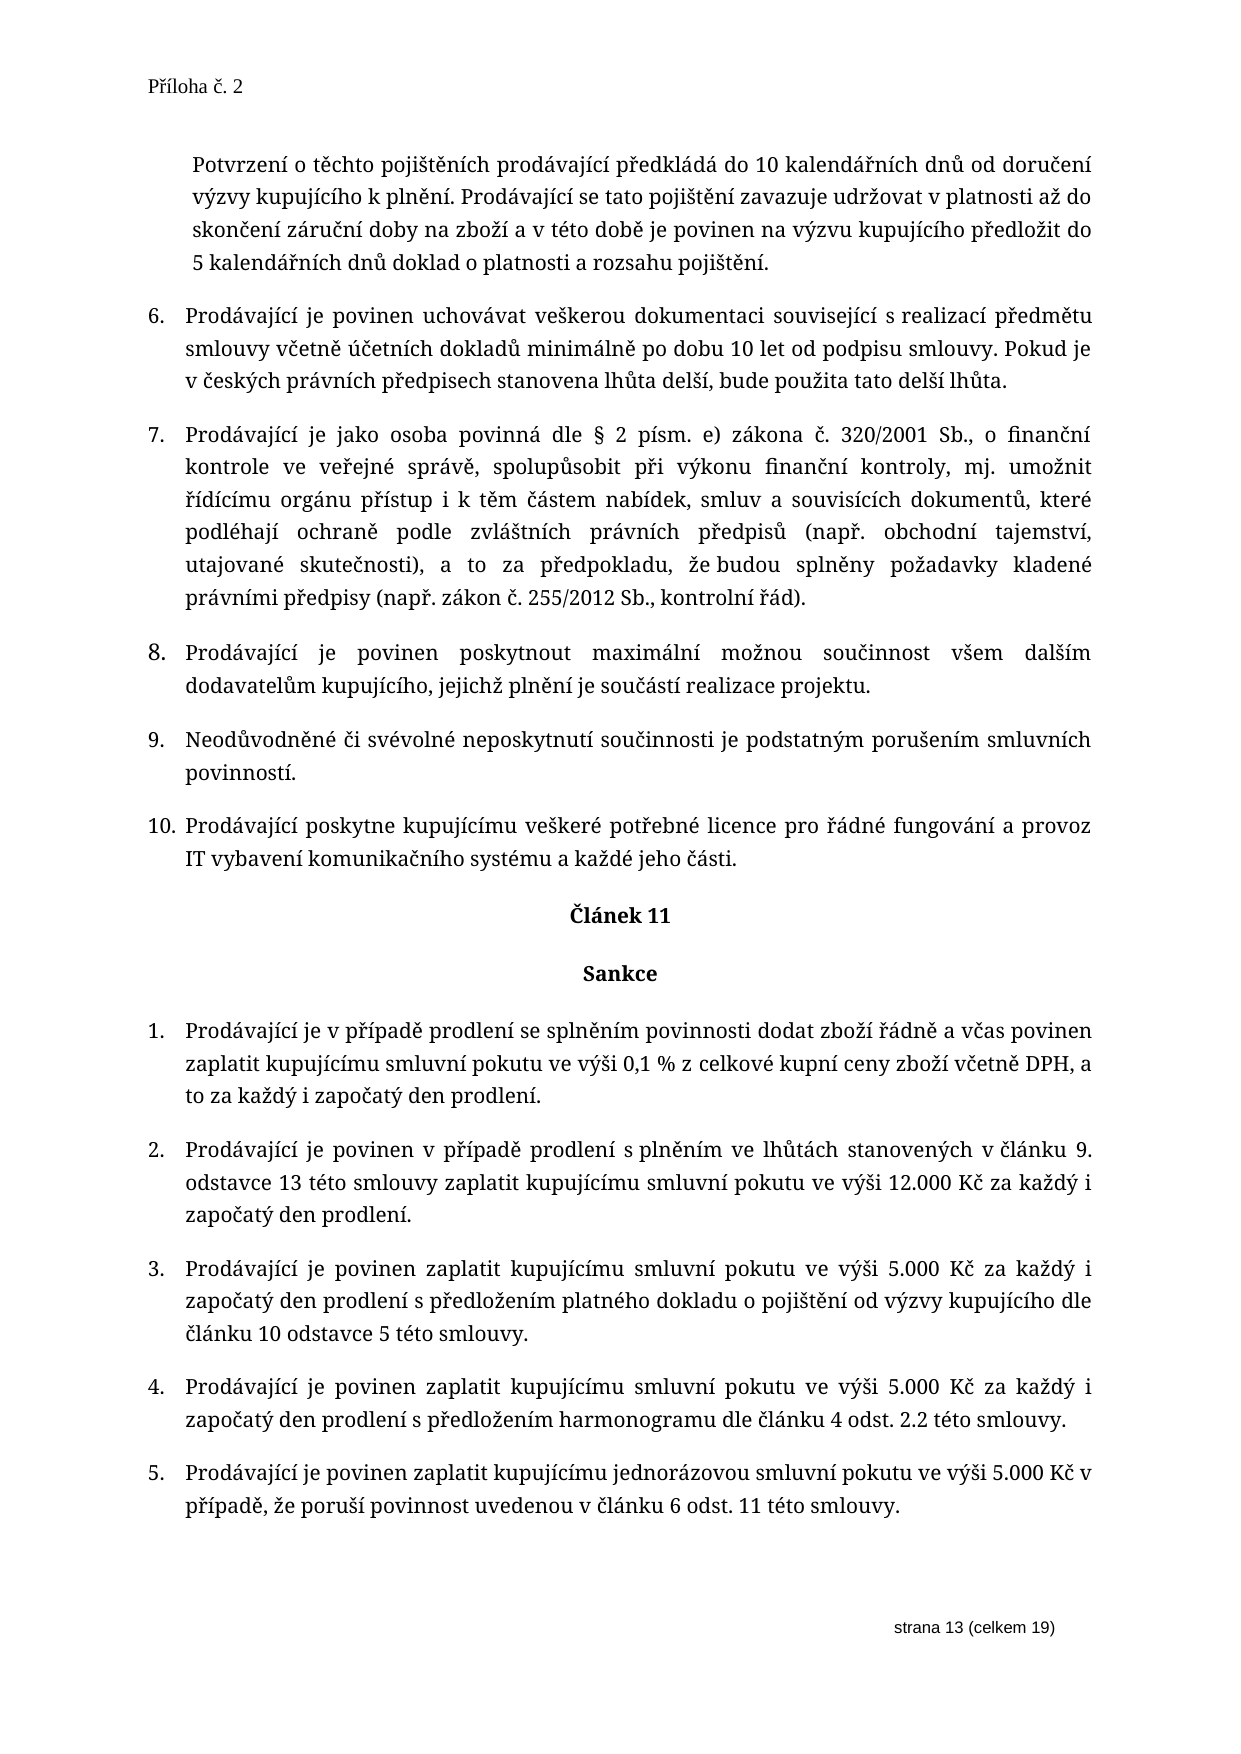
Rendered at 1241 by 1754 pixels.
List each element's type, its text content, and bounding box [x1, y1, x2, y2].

list Prodávající je v případě prodlení se splněním povinnosti dodat zboží řádně a včas povinen zaplatit kupujícímu smluvní pokutu ve výši 0,1 % z celkové kupní ceny zboží včetně DPH, a to za každý i započatý den prodlení. [148, 1016, 1092, 1110]
list Prodávající je povinen v případě prodlení s plněním ve lhůtách stanovených v článku 9. odstavce 13 této smlouvy zaplatit kupujícímu smluvní pokutu ve výši 12.000 Kč za každý i započatý den prodlení. [148, 1135, 1092, 1229]
text Potvrzení o těchto pojištěních prodávající předkládá do 10 kalendářních dnů od doručení výzvy kupujícího k plnění. Prodávající se tato pojištění zavazuje udržovat v platnosti až do skončení záruční doby na zboží a v této době je povinen na výzvu kupujícího předložit do 5 kalendářních dnů doklad o platnosti a rozsahu pojištění. [192, 150, 1092, 276]
list Prodávající je povinen poskytnout maximální možnou součinnost všem dalším dodavatelům kupujícího, jejichž plnění je součástí realizace projektu. [148, 636, 1092, 700]
list Prodávající je jako osoba povinná dle § 2 písm. e) zákona č. 320/2001 Sb., o finanční kontrole ve veřejné správě, spolupůsobit při výkonu finanční kontroly, mj. umožnit řídícímu orgánu přístup i k těm částem nabídek, smluv a souvisících dokumentů, které podléhají ochraně podle zvláštních právních předpisů (např. obchodní tajemství, utajované skutečnosti), a to za předpokladu, že budou splněny požadavky kladené právními předpisy (např. zákon č. 255/2012 Sb., kontrolní řád). [148, 420, 1092, 611]
list Prodávající je povinen zaplatit kupujícímu smluvní pokutu ve výši 5.000 Kč za každý i započatý den prodlení s předložením platného dokladu o pojištění od výzvy kupujícího dle článku 10 odstavce 5 této smlouvy. [148, 1254, 1092, 1347]
text Sankce [148, 959, 1092, 987]
list Prodávající je povinen zaplatit kupujícímu jednorázovou smluvní pokutu ve výši 5.000 Kč v případě, že poruší povinnost uvedenou v článku 6 odst. 11 této smlouvy. [148, 1458, 1092, 1519]
text Článek 11 [148, 901, 1092, 930]
list Prodávající je povinen uchovávat veškerou dokumentaci související s realizací předmětu smlouvy včetně účetních dokladů minimálně po dobu 10 let od podpisu smlouvy. Pokud je v českých právních předpisech stanovena lhůta delší, bude použita tato delší lhůta. [148, 301, 1092, 395]
list Prodávající je povinen zaplatit kupujícímu smluvní pokutu ve výši 5.000 Kč za každý i započatý den prodlení s předložením harmonogramu dle článku 4 odst. 2.2 této smlouvy. [148, 1372, 1092, 1433]
list Neodůvodněné či svévolné neposkytnutí součinnosti je podstatným porušením smluvních povinností. [148, 725, 1092, 786]
list Prodávající poskytne kupujícímu veškeré potřebné licence pro řádné fungování a provoz IT vybavení komunikačního systému a každé jeho části. [148, 811, 1092, 872]
